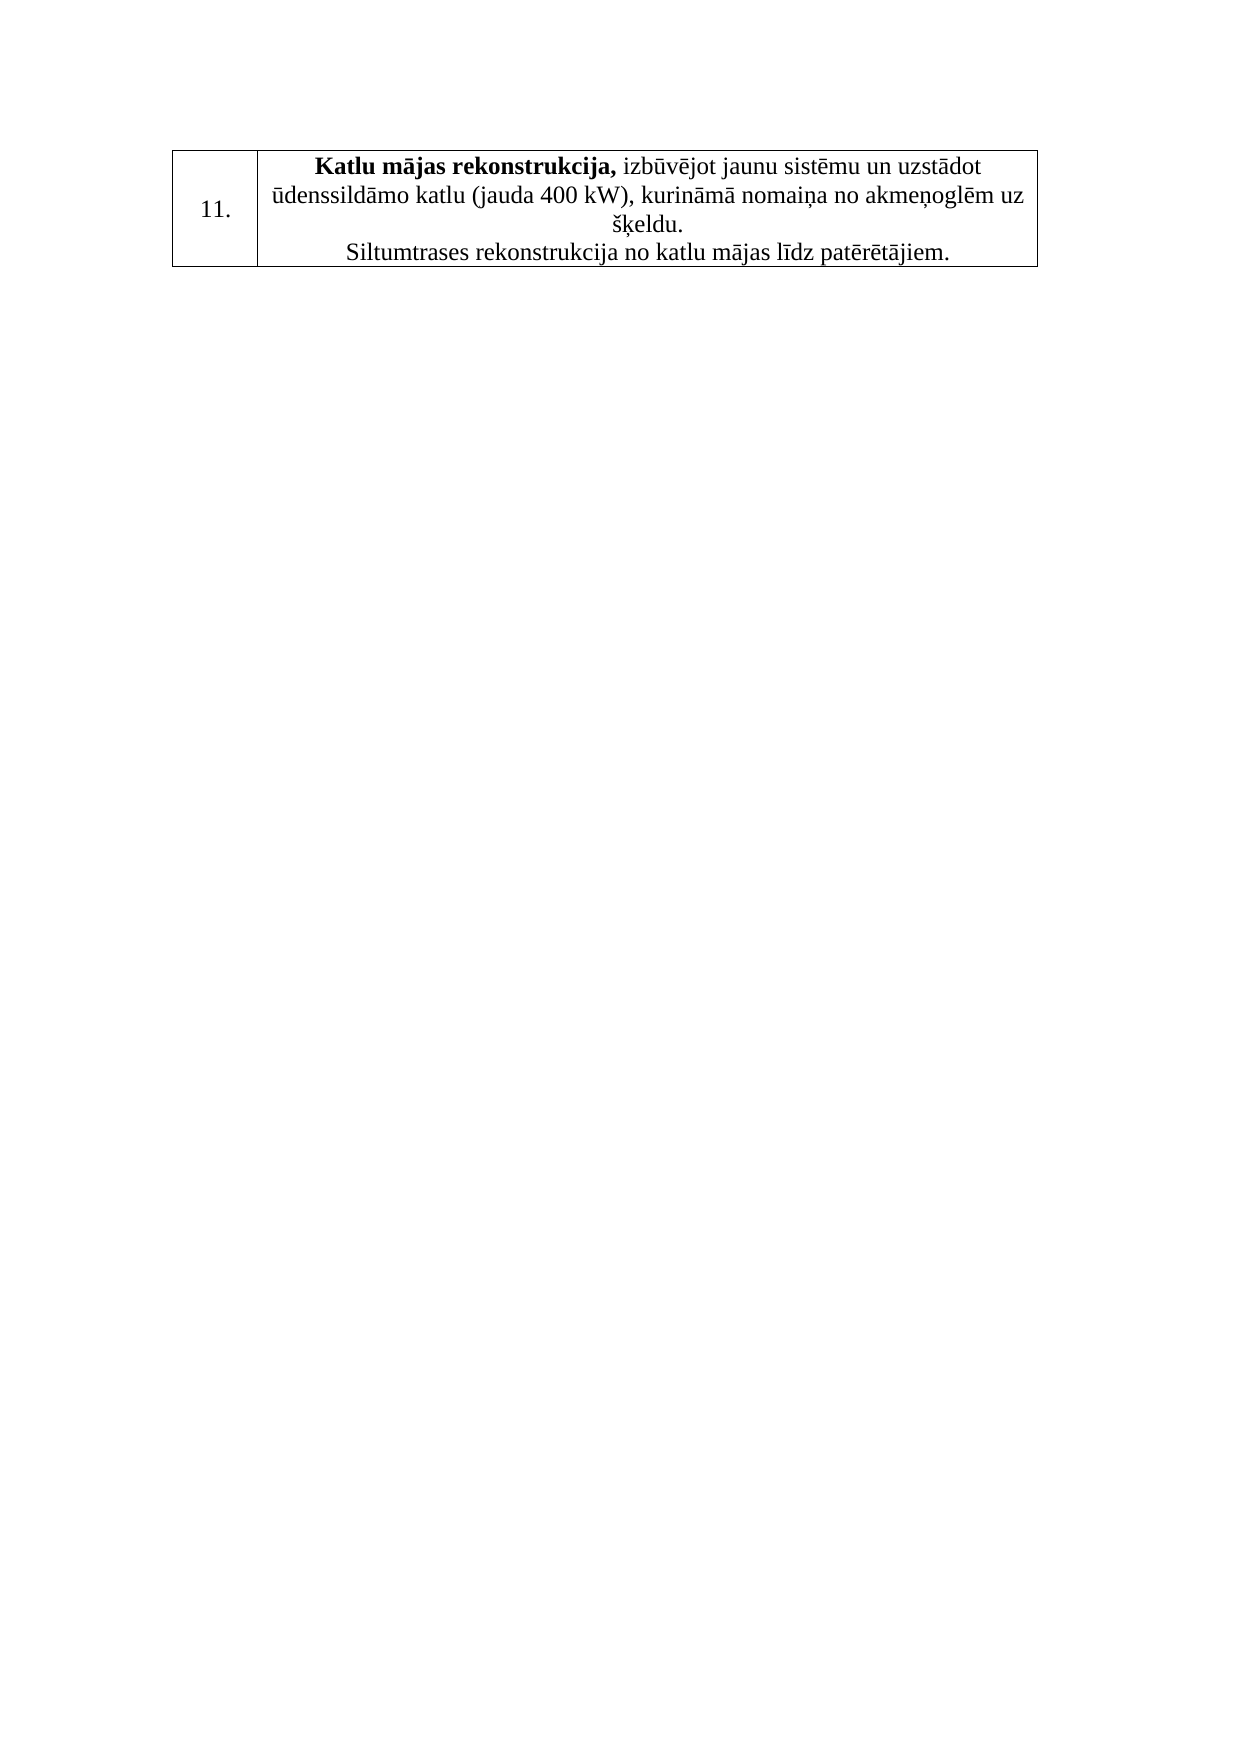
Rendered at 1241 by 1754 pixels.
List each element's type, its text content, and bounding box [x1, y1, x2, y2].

table_cell Katlu mājas rekonstrukcija, izbūvējot jaunu sistēmu un uzstādot ūdenssildāmo katlu (jauda 400 kW), kurināmā nomaiņa no akmeņoglēm uz šķeldu. Siltumtrases rekonstrukcija no katlu mājas līdz patērētājiem. [258, 151, 1037, 266]
table_cell 11. [173, 151, 257, 266]
